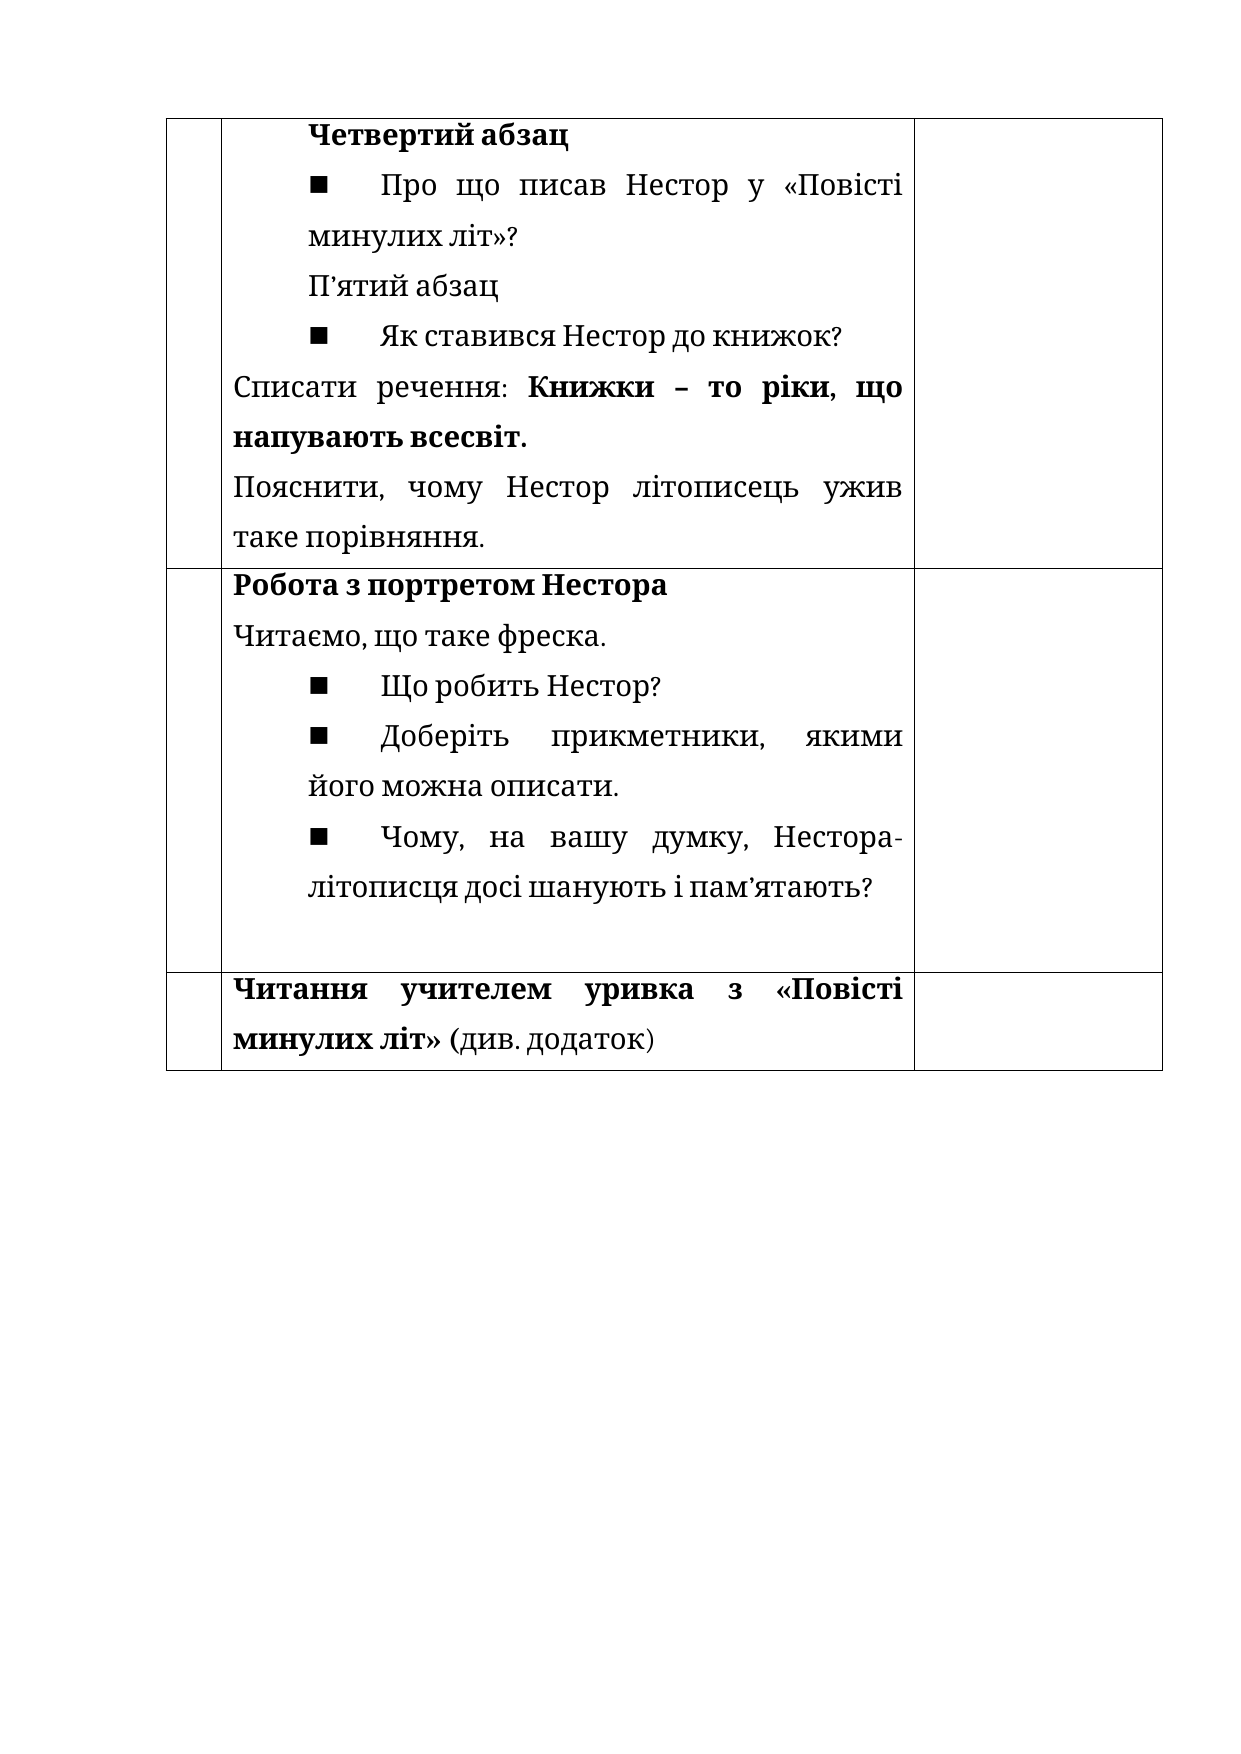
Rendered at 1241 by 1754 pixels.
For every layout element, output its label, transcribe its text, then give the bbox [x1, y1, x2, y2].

table_cell [915, 569, 1162, 972]
table_cell 3 [167, 119, 221, 568]
table_cell Робота з портретом Нестора Читаємо, що таке фреска. Що робить Нестор? Доберіть прикметники, якими його можна описати. Чому, на вашу думку, Нестора-літописця досі шанують і пам’ятають? [222, 569, 914, 972]
table_cell Читання учителем уривка з «Повісті минулих літ» (див. додаток) [222, 973, 914, 1070]
table_cell [167, 569, 221, 972]
table_cell [167, 973, 221, 1070]
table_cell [222, 119, 914, 568]
table_cell [915, 119, 1162, 568]
table_cell [915, 973, 1162, 1070]
